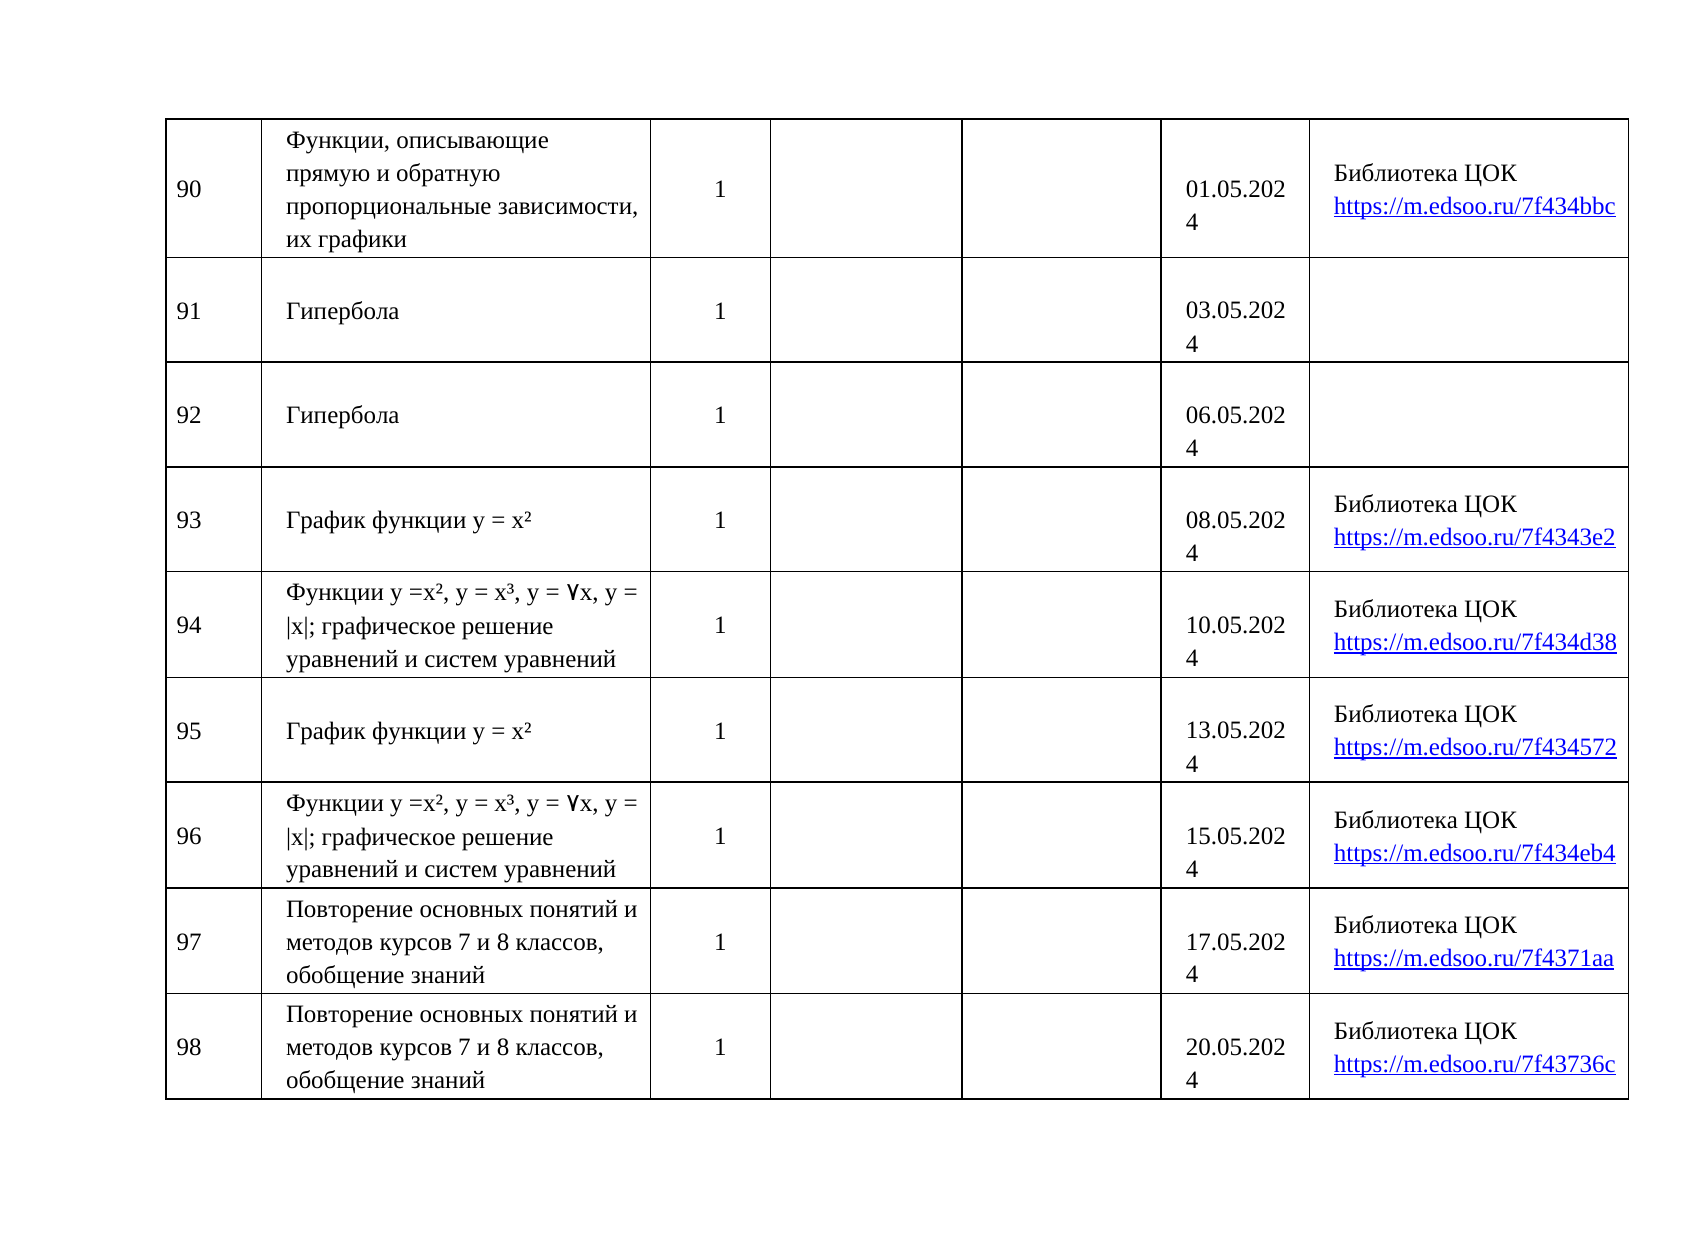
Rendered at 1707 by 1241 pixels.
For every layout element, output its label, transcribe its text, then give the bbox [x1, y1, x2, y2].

table_cell [771, 572, 961, 677]
table_cell Библиотека ЦОК https://m.edsoo.ru/7f434572 [1310, 678, 1628, 781]
table_cell [963, 363, 1160, 466]
table_cell 10.05.2024 [1162, 572, 1309, 677]
table_cell [963, 572, 1160, 677]
table_cell [963, 678, 1160, 781]
table_cell 20.05.2024 [1162, 994, 1309, 1098]
table_cell [963, 889, 1160, 993]
table_cell 06.05.2024 [1162, 363, 1309, 466]
table_cell Функции y =x², y = x³, y = ٧x, y = |х|; графическое решение уравнений и систем уравнений [262, 572, 650, 677]
table_cell [963, 994, 1160, 1098]
table_cell 91 [167, 258, 261, 361]
table_cell Функции y =x², y = x³, y = ٧x, y = |х|; графическое решение уравнений и систем уравнений [262, 783, 650, 887]
table_cell Библиотека ЦОК https://m.edsoo.ru/7f434bbc [1310, 120, 1628, 257]
table_cell [771, 363, 961, 466]
table_cell 1 [651, 783, 770, 887]
table_cell 97 [167, 889, 261, 993]
table_cell 1 [651, 678, 770, 781]
table_cell 95 [167, 678, 261, 781]
table_cell Библиотека ЦОК https://m.edsoo.ru/7f4371aa [1310, 889, 1628, 993]
table_cell 1 [651, 468, 770, 571]
table_cell 1 [651, 363, 770, 466]
table_cell 17.05.2024 [1162, 889, 1309, 993]
table_cell 90 [167, 120, 261, 257]
table_cell 98 [167, 994, 261, 1098]
table_cell 96 [167, 783, 261, 887]
table_cell [963, 120, 1160, 257]
table_cell Библиотека ЦОК https://m.edsoo.ru/7f43736c [1310, 994, 1628, 1098]
table_cell 1 [651, 120, 770, 257]
table_cell Библиотека ЦОК https://m.edsoo.ru/7f434eb4 [1310, 783, 1628, 887]
table_cell 03.05.2024 [1162, 258, 1309, 361]
table_cell 13.05.2024 [1162, 678, 1309, 781]
table_cell 08.05.2024 [1162, 468, 1309, 571]
table_cell [771, 468, 961, 571]
table_cell 1 [651, 994, 770, 1098]
table_cell [771, 678, 961, 781]
table_cell 1 [651, 258, 770, 361]
table_cell Функции, описывающие прямую и обратную пропорциональные зависимости, их графики [262, 120, 650, 257]
table_cell [771, 120, 961, 257]
table_cell Гипербола [262, 258, 650, 361]
table_cell [771, 889, 961, 993]
table_cell 94 [167, 572, 261, 677]
table_cell 1 [651, 889, 770, 993]
table_cell 15.05.2024 [1162, 783, 1309, 887]
table_cell [1310, 258, 1628, 361]
table_cell 92 [167, 363, 261, 466]
table_cell [1310, 363, 1628, 466]
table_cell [262, 889, 650, 993]
table_cell [963, 258, 1160, 361]
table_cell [262, 994, 650, 1098]
table_cell Гипербола [262, 363, 650, 466]
table_cell Библиотека ЦОК https://m.edsoo.ru/7f434d38 [1310, 572, 1628, 677]
table_cell [771, 258, 961, 361]
table_cell [771, 783, 961, 887]
table_cell 1 [651, 572, 770, 677]
table_cell [771, 994, 961, 1098]
table_cell [963, 468, 1160, 571]
table_cell 01.05.2024 [1162, 120, 1309, 257]
table_cell Библиотека ЦОК https://m.edsoo.ru/7f4343e2 [1310, 468, 1628, 571]
table_cell График функции y = x² [262, 678, 650, 781]
table_cell [963, 783, 1160, 887]
table_cell 93 [167, 468, 261, 571]
table_cell График функции y = x² [262, 468, 650, 571]
